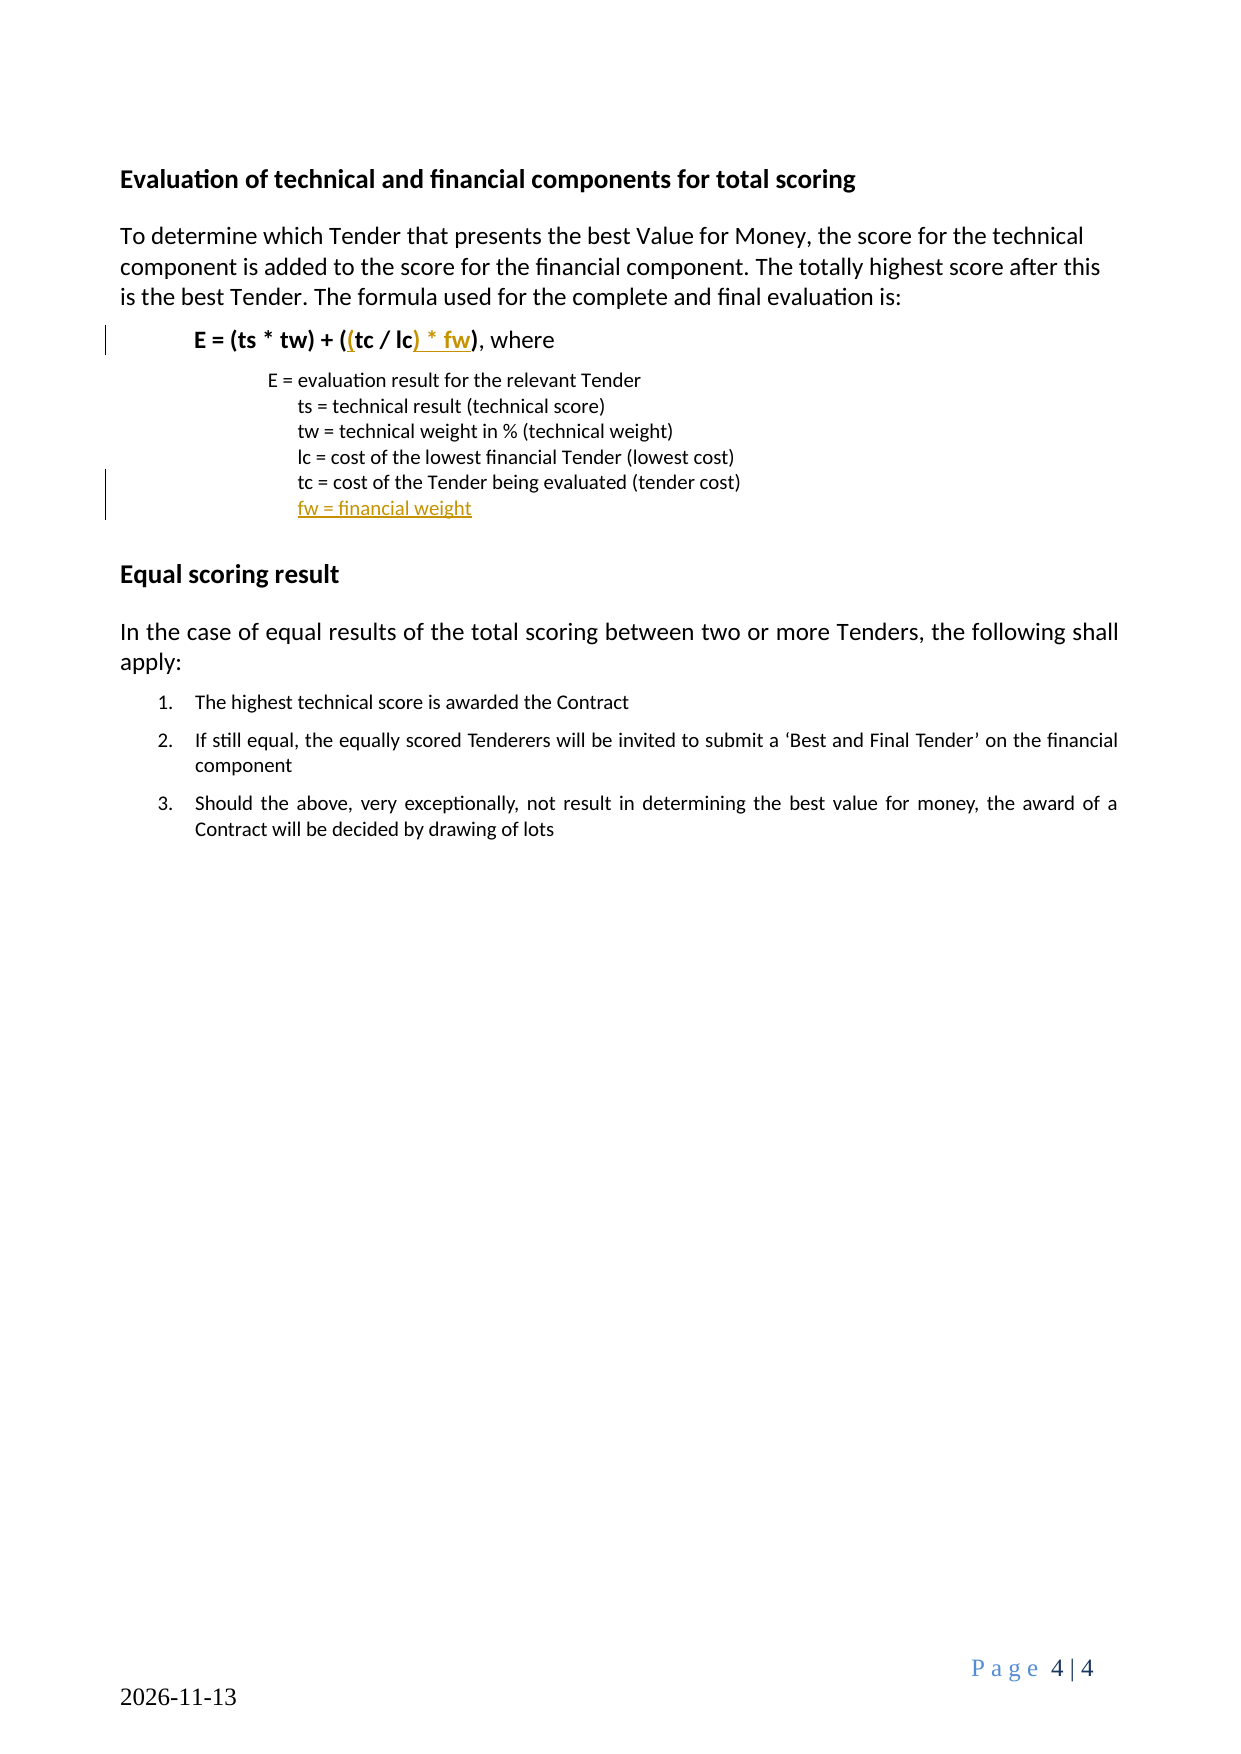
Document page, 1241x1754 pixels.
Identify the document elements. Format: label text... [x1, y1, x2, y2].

text E = (ts * tw) + (tc / lc), where [194, 324, 1120, 355]
subtitle Equal scoring result [120, 558, 1120, 591]
text ts = technical result (technical score) [297, 393, 1120, 418]
subtitle Evaluation of technical and financial components for total scoring [120, 162, 1120, 196]
list The highest technical score is awarded the Contract [157, 689, 1120, 714]
text E = evaluation result for the relevant Tender [268, 368, 1120, 393]
text In the case of equal results of the total scoring between two or more Tenders, the following shall apply: [120, 616, 1120, 677]
list Should the above, very exceptionally, not result in determining the best value for money, the award of a Contract will be decided by drawing of lots [157, 790, 1120, 841]
text To determine which Tender that presents the best Value for Money, the score for the technical component is added to the score for the financial component. The totally highest score after this is the best Tender. The formula used for the complete and final evaluation is: [120, 221, 1120, 312]
text tw = technical weight in % (technical weight) [297, 418, 1120, 444]
text tc = cost of the Tender being evaluated (tender cost) [297, 469, 1120, 495]
list If still equal, the equally scored Tenderers will be invited to submit a ‘Best and Final Tender’ on the financial component [157, 727, 1120, 778]
text lc = cost of the lowest financial Tender (lowest cost) [297, 444, 1120, 469]
